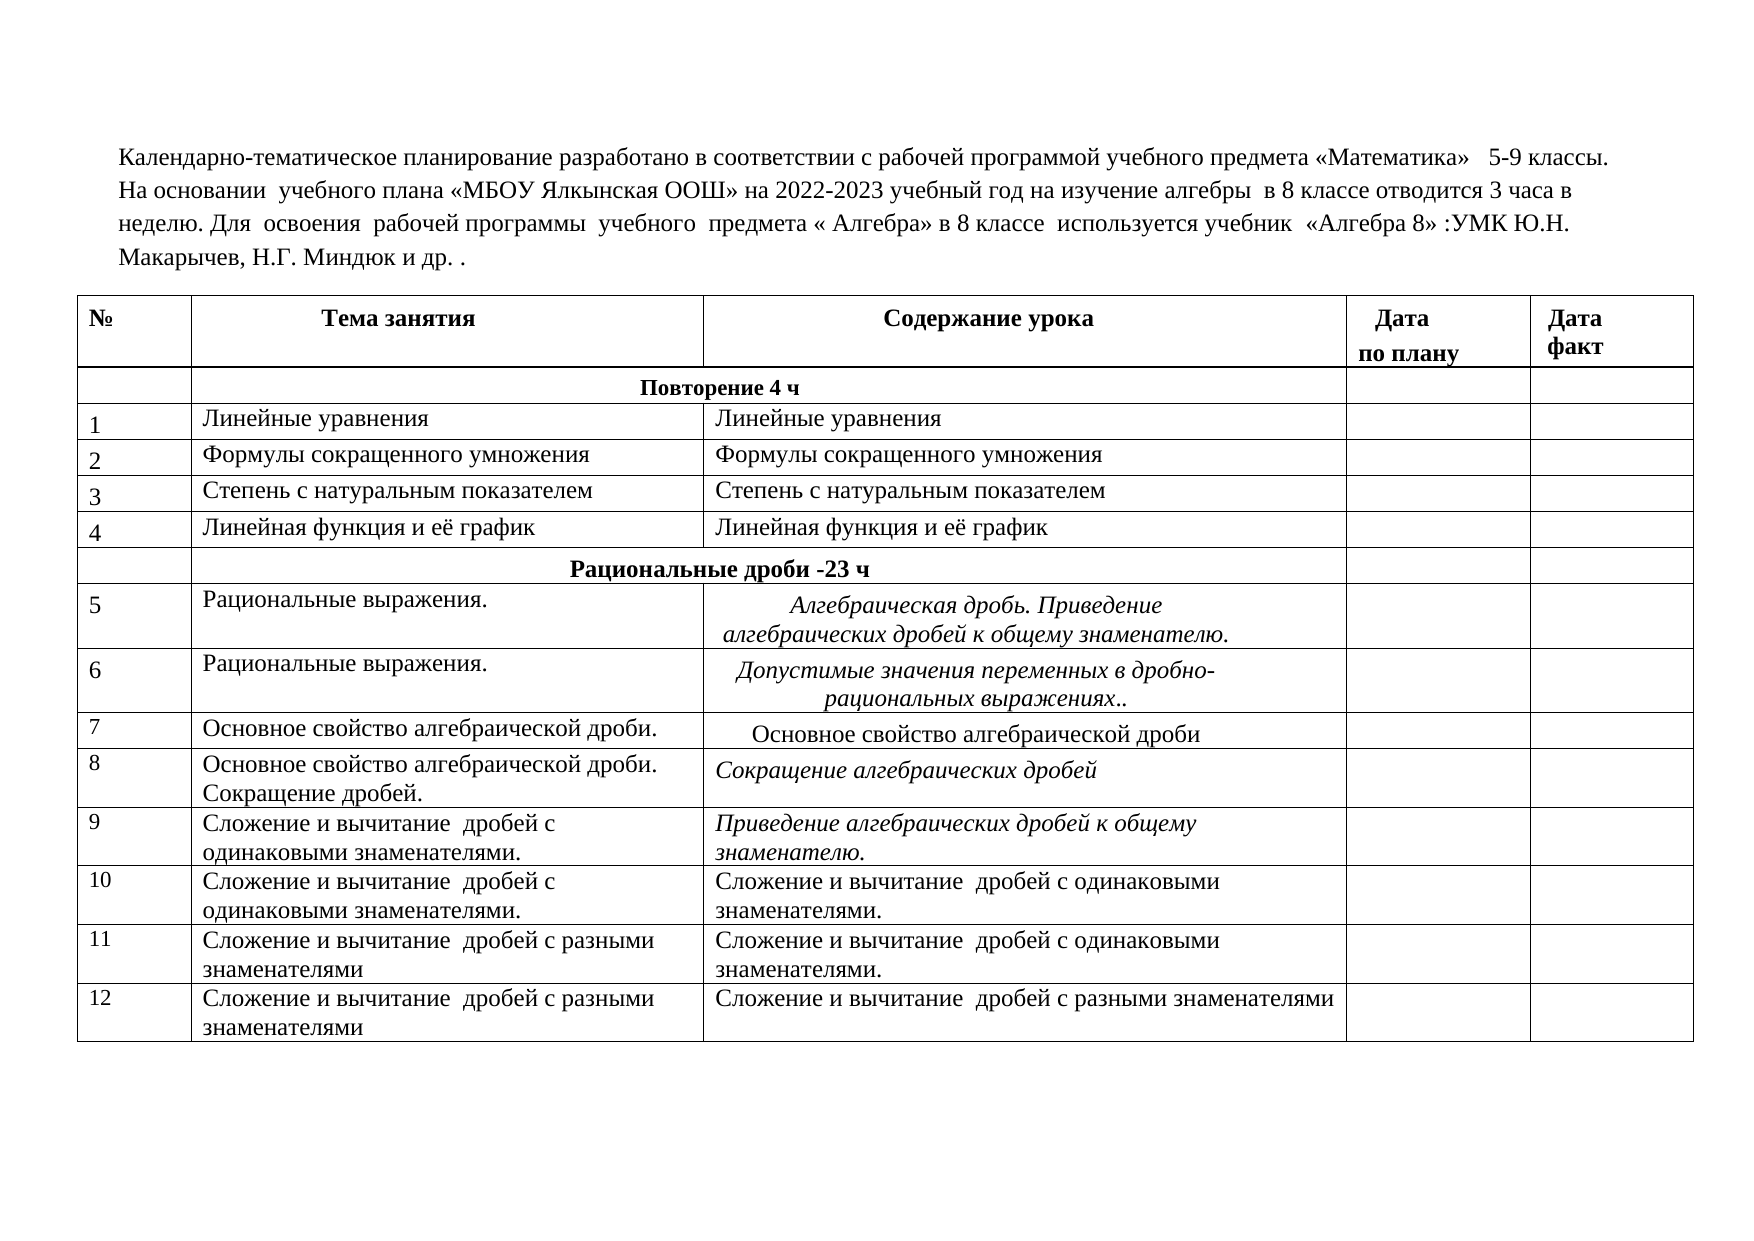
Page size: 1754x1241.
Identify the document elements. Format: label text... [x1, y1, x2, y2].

table_cell [1347, 548, 1530, 583]
table_cell [1347, 649, 1530, 712]
table_cell Рациональные выражения. [192, 649, 703, 712]
table_header Содержание урока [704, 296, 1346, 366]
table_cell Сложение и вычитание дробей с одинаковыми знаменателями. [704, 866, 1346, 924]
table_cell [1531, 404, 1693, 438]
table_header Тема занятия [192, 296, 703, 366]
table_cell Рациональные выражения. [192, 584, 703, 647]
table_cell [1347, 808, 1530, 865]
table_header Дата факт [1531, 296, 1693, 366]
table_cell [1347, 476, 1530, 511]
table_cell [1347, 984, 1530, 1041]
table_cell Сложение и вычитание дробей с одинаковыми знаменателями. [192, 808, 703, 865]
table_cell [1347, 749, 1530, 807]
table_cell [1531, 368, 1693, 402]
table_cell [1347, 512, 1530, 547]
table_cell 1 [78, 404, 191, 438]
table_cell Степень с натуральным показателем [192, 476, 703, 511]
table_cell [1531, 925, 1693, 982]
table_cell [1531, 649, 1693, 712]
table_cell Сокращение алгебраических дробей [704, 749, 1346, 807]
table_cell Формулы сокращенного умножения [192, 440, 703, 474]
table_cell [1531, 440, 1693, 474]
table_cell Линейная функция и её график [192, 512, 703, 547]
table_cell [1347, 404, 1530, 438]
table_cell 8 [78, 749, 191, 807]
table_cell [78, 368, 191, 402]
table_cell [1531, 584, 1693, 647]
table_cell [1531, 512, 1693, 547]
table_cell [1347, 713, 1530, 748]
table_cell Основное свойство алгебраической дроби. [192, 713, 703, 748]
table_cell [1347, 866, 1530, 924]
table_cell [1531, 476, 1693, 511]
table_cell Допустимые значения переменных в дробно- рациональных выражениях.. [704, 649, 1346, 712]
table_cell [1347, 584, 1530, 647]
table_cell 10 [78, 866, 191, 924]
table_cell Основное свойство алгебраической дроби [704, 713, 1346, 748]
table_cell Основное свойство алгебраической дроби. Сокращение дробей. [192, 749, 703, 807]
table_cell [1347, 440, 1530, 474]
table_cell Сложение и вычитание дробей с одинаковыми знаменателями. [704, 925, 1346, 982]
table_cell Рациональные дроби -23 ч [192, 548, 1346, 583]
table_cell Сложение и вычитание дробей с одинаковыми знаменателями. [192, 866, 703, 924]
table_header Дата по плану [1347, 296, 1530, 366]
table_cell [1531, 749, 1693, 807]
table_cell 4 [78, 512, 191, 547]
table_cell [1531, 866, 1693, 924]
table_cell Сложение и вычитание дробей с разными знаменателями [704, 984, 1346, 1041]
table_cell [1531, 808, 1693, 865]
table_cell Линейные уравнения [704, 404, 1346, 438]
table_cell 5 [78, 584, 191, 647]
table_cell 2 [78, 440, 191, 474]
table_cell Линейные уравнения [192, 404, 703, 438]
table_cell [1531, 713, 1693, 748]
text Календарно-тематическое планирование разработано в соответствии с рабочей программой учебного предмета «Математика» 5-9 классы. На основании учебного плана «МБОУ Ялкынская ООШ» на 2022-2023 учебный год на изучение алгебры в 8 классе отводится 3 часа в неделю. Для освоения рабочей программы учебного предмета « Алгебра» в 8 классе используется учебник «Алгебра 8» :УМК Ю.Н. Макарычев, Н.Г. Миндюк и др. . [118, 142, 1636, 270]
table_cell [1531, 548, 1693, 583]
table_cell Степень с натуральным показателем [704, 476, 1346, 511]
table_cell [78, 548, 191, 583]
table_cell Формулы сокращенного умножения [704, 440, 1346, 474]
table_cell Линейная функция и её график [704, 512, 1346, 547]
table_cell [1531, 984, 1693, 1041]
table_cell 11 [78, 925, 191, 982]
table_cell 3 [78, 476, 191, 511]
table_header № [78, 296, 191, 366]
table_cell 6 [78, 649, 191, 712]
table_cell Повторение 4 ч [192, 368, 1346, 402]
table_cell 7 [78, 713, 191, 748]
table_cell Сложение и вычитание дробей с разными знаменателями [192, 925, 703, 982]
table_cell [1347, 368, 1530, 402]
table_cell 9 [78, 808, 191, 865]
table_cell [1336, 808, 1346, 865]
table_cell Алгебраическая дробь. Приведение алгебраических дробей к общему знаменателю. [704, 584, 1346, 647]
table_cell Сложение и вычитание дробей с разными знаменателями [192, 984, 703, 1041]
table_cell [1347, 925, 1530, 982]
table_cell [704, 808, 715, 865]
table_cell 12 [78, 984, 191, 1041]
